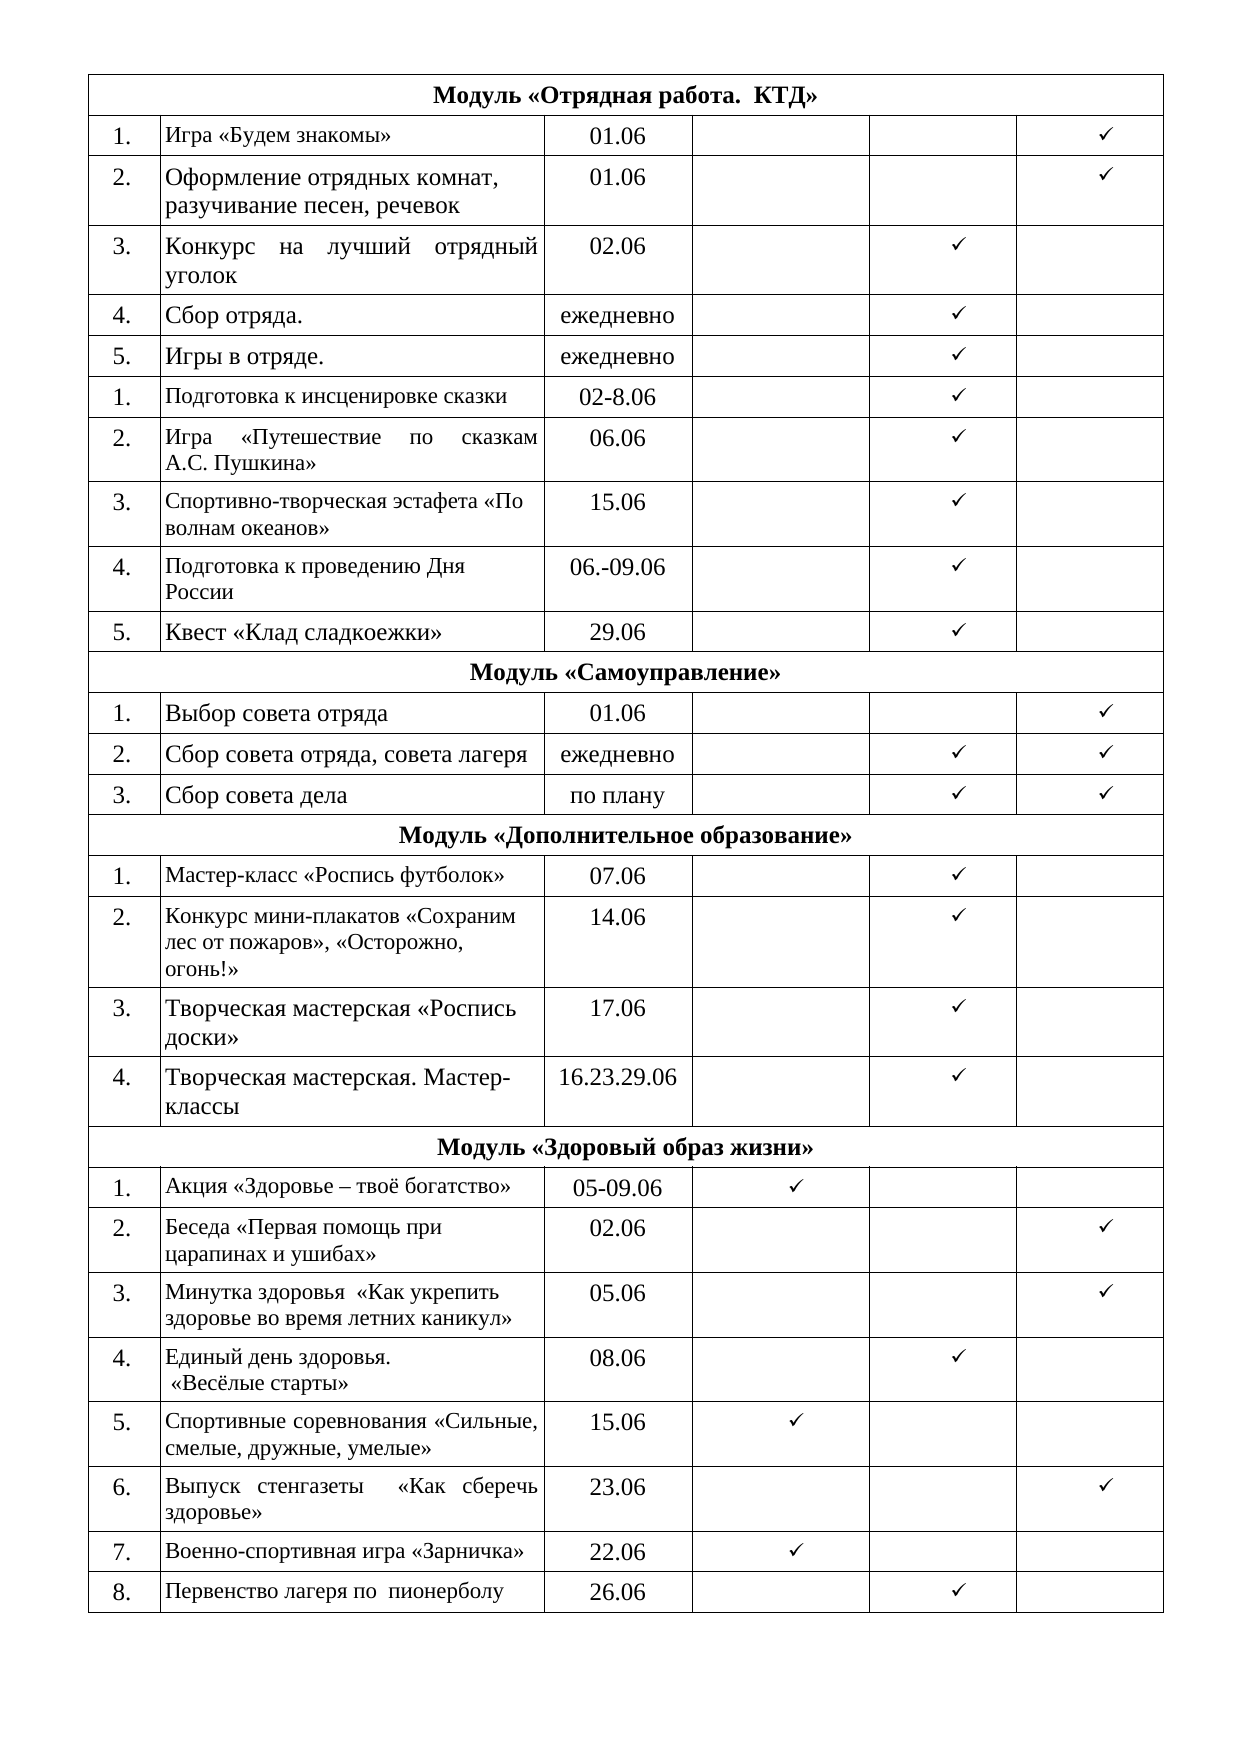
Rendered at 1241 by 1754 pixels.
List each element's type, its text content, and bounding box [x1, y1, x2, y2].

table_cell [89, 1338, 160, 1401]
table_cell 22.06 [545, 1532, 692, 1571]
table_cell Модуль «Здоровый образ жизни» [89, 1127, 1163, 1166]
table_cell [1017, 1273, 1163, 1336]
table_cell [870, 1532, 1016, 1571]
table_cell [870, 775, 1016, 814]
table_cell [89, 1402, 160, 1466]
table_cell [693, 336, 869, 376]
table_cell [870, 547, 1016, 611]
table_cell [693, 418, 869, 481]
table_cell [870, 856, 1016, 896]
table_cell [870, 1338, 1016, 1401]
table_cell [89, 1057, 160, 1126]
table_cell 05-09.06 [545, 1168, 692, 1207]
table_cell Выпуск стенгазеты «Как сберечь здоровье» [161, 1467, 544, 1531]
table_cell [1017, 482, 1163, 546]
table_cell [693, 734, 869, 773]
table_cell Подготовка к инсценировке сказки [161, 377, 544, 416]
table_cell [89, 1208, 160, 1272]
table_cell [89, 156, 160, 225]
table_cell [693, 377, 869, 416]
table_cell 02.06 [545, 226, 692, 294]
table_cell 08.06 [545, 1338, 692, 1401]
table_cell [870, 897, 1016, 987]
table_cell Беседа «Первая помощь при царапинах и ушибах» [161, 1208, 544, 1272]
table_cell [89, 734, 160, 773]
table_cell Выбор совета отряда [161, 693, 544, 733]
table_cell [1017, 547, 1163, 611]
table_cell [870, 226, 1016, 294]
table_cell [89, 856, 160, 896]
table_cell Военно-спортивная игра «Зарничка» [161, 1532, 544, 1571]
table_cell [89, 1572, 160, 1612]
table_cell [870, 1168, 1016, 1207]
table_cell ежедневно [545, 734, 692, 773]
table_cell [89, 988, 160, 1056]
table_cell [870, 295, 1016, 335]
table_cell [870, 1208, 1016, 1272]
table_cell [870, 693, 1016, 733]
table_cell [89, 1273, 160, 1336]
table_cell [1017, 377, 1163, 416]
table_cell [693, 1273, 869, 1336]
table_cell Модуль «Отрядная работа. КТД» [89, 75, 1163, 114]
table_cell Игра «Путешествие по сказкам А.С. Пушкина» [161, 418, 544, 481]
table_cell [870, 1572, 1016, 1612]
table_cell 17.06 [545, 988, 692, 1056]
table_cell 15.06 [545, 1402, 692, 1466]
table_cell [693, 1168, 869, 1207]
table_cell [1017, 856, 1163, 896]
table_cell [693, 1057, 869, 1126]
table_cell 14.06 [545, 897, 692, 987]
table_cell [693, 1402, 869, 1466]
table_cell [870, 1057, 1016, 1126]
table_cell 02.06 [545, 1208, 692, 1272]
table_cell [89, 775, 160, 814]
table_cell 01.06 [545, 693, 692, 733]
table_cell 01.06 [545, 156, 692, 225]
table_cell [89, 612, 160, 651]
table_cell [1017, 1168, 1163, 1207]
table_cell Сбор совета дела [161, 775, 544, 814]
table_cell [870, 1273, 1016, 1336]
table_cell [693, 775, 869, 814]
table_cell [1017, 1572, 1163, 1612]
table_cell Модуль «Дополнительное образование» [89, 815, 1163, 855]
table_cell [1017, 1402, 1163, 1466]
table_cell 02-8.06 [545, 377, 692, 416]
table_cell [693, 897, 869, 987]
table_cell Спортивно-творческая эстафета «По волнам океанов» [161, 482, 544, 546]
table_cell [693, 1572, 869, 1612]
table_cell [693, 482, 869, 546]
table_cell [89, 1532, 160, 1571]
table_cell [693, 116, 869, 155]
table_cell [693, 547, 869, 611]
table_cell 05.06 [545, 1273, 692, 1336]
table_cell [693, 156, 869, 225]
table_cell [89, 418, 160, 481]
table_cell [870, 418, 1016, 481]
table_cell [870, 1467, 1016, 1531]
table_cell 01.06 [545, 116, 692, 155]
table_cell [693, 693, 869, 733]
table_cell 15.06 [545, 482, 692, 546]
table_cell Оформление отрядных комнат, разучивание песен, речевок [161, 156, 544, 225]
table_cell [89, 693, 160, 733]
table_cell [870, 988, 1016, 1056]
table_cell [1017, 1057, 1163, 1126]
table_cell Конкурс на лучший отрядный уголок [161, 226, 544, 294]
table_cell [1017, 734, 1163, 773]
table_cell [693, 612, 869, 651]
table_cell [1017, 988, 1163, 1056]
table_cell ежедневно [545, 295, 692, 335]
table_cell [161, 1572, 544, 1612]
table_cell [693, 226, 869, 294]
table_cell [1017, 775, 1163, 814]
table_cell [89, 336, 160, 376]
table_cell [89, 1168, 160, 1207]
table_cell Сбор отряда. [161, 295, 544, 335]
table_cell Минутка здоровья «Как укрепить здоровье во время летних каникул» [161, 1273, 544, 1336]
table_cell [870, 1402, 1016, 1466]
table_cell [89, 897, 160, 987]
table_cell Сбор совета отряда, совета лагеря [161, 734, 544, 773]
table_cell [870, 734, 1016, 773]
table_cell [1017, 116, 1163, 155]
table_cell [1017, 336, 1163, 376]
table_cell [89, 377, 160, 416]
table_cell [870, 156, 1016, 225]
table_cell [1017, 226, 1163, 294]
table_cell [89, 116, 160, 155]
table_cell ежедневно [545, 336, 692, 376]
table_cell 23.06 [545, 1467, 692, 1531]
table_cell [870, 482, 1016, 546]
table_cell [870, 377, 1016, 416]
table_cell [870, 336, 1016, 376]
table_cell [693, 1208, 869, 1272]
table_cell Игры в отряде. [161, 336, 544, 376]
table_cell [1017, 1208, 1163, 1272]
table_cell 16.23.29.06 [545, 1057, 692, 1126]
table_cell 26.06 [545, 1572, 692, 1612]
table_cell 06.-09.06 [545, 547, 692, 611]
table_cell 07.06 [545, 856, 692, 896]
table_cell [1017, 295, 1163, 335]
table_cell Мастер-класс «Роспись футболок» [161, 856, 544, 896]
table_cell Творческая мастерская «Роспись доски» [161, 988, 544, 1056]
table_cell [693, 1338, 869, 1401]
table_cell [1017, 156, 1163, 225]
table_cell Игра «Будем знакомы» [161, 116, 544, 155]
table_cell [89, 226, 160, 294]
table_cell [89, 295, 160, 335]
table_cell [1017, 1338, 1163, 1401]
table_cell [1017, 897, 1163, 987]
table_cell [693, 1532, 869, 1571]
table_cell [870, 116, 1016, 155]
table_cell [693, 856, 869, 896]
table_cell по плану [545, 775, 692, 814]
table_cell Спортивные соревнования «Сильные, смелые, дружные, умелые» [161, 1402, 544, 1466]
table_cell Конкурс мини-плакатов «Сохраним лес от пожаров», «Осторожно, огонь!» [161, 897, 544, 987]
table_cell [693, 295, 869, 335]
table_cell [89, 1467, 160, 1531]
table_cell [693, 988, 869, 1056]
table_cell Творческая мастерская. Мастер-классы [161, 1057, 544, 1126]
table_cell [1017, 1467, 1163, 1531]
table_cell [1017, 1532, 1163, 1571]
table_cell Квест «Клад сладкоежки» [161, 612, 544, 651]
table_cell [89, 482, 160, 546]
table_cell [1017, 418, 1163, 481]
table_cell [1017, 693, 1163, 733]
table_cell [1017, 612, 1163, 651]
table_cell Единый день здоровья. «Весёлые старты» [161, 1338, 544, 1401]
table_cell [89, 547, 160, 611]
table_cell Акция «Здоровье – твоё богатство» [161, 1168, 544, 1207]
table_cell [870, 612, 1016, 651]
table_cell 06.06 [545, 418, 692, 481]
table_cell Модуль «Самоуправление» [89, 652, 1163, 692]
table_cell [693, 1467, 869, 1531]
table_cell 29.06 [545, 612, 692, 651]
table_cell Подготовка к проведению Дня России [161, 547, 544, 611]
